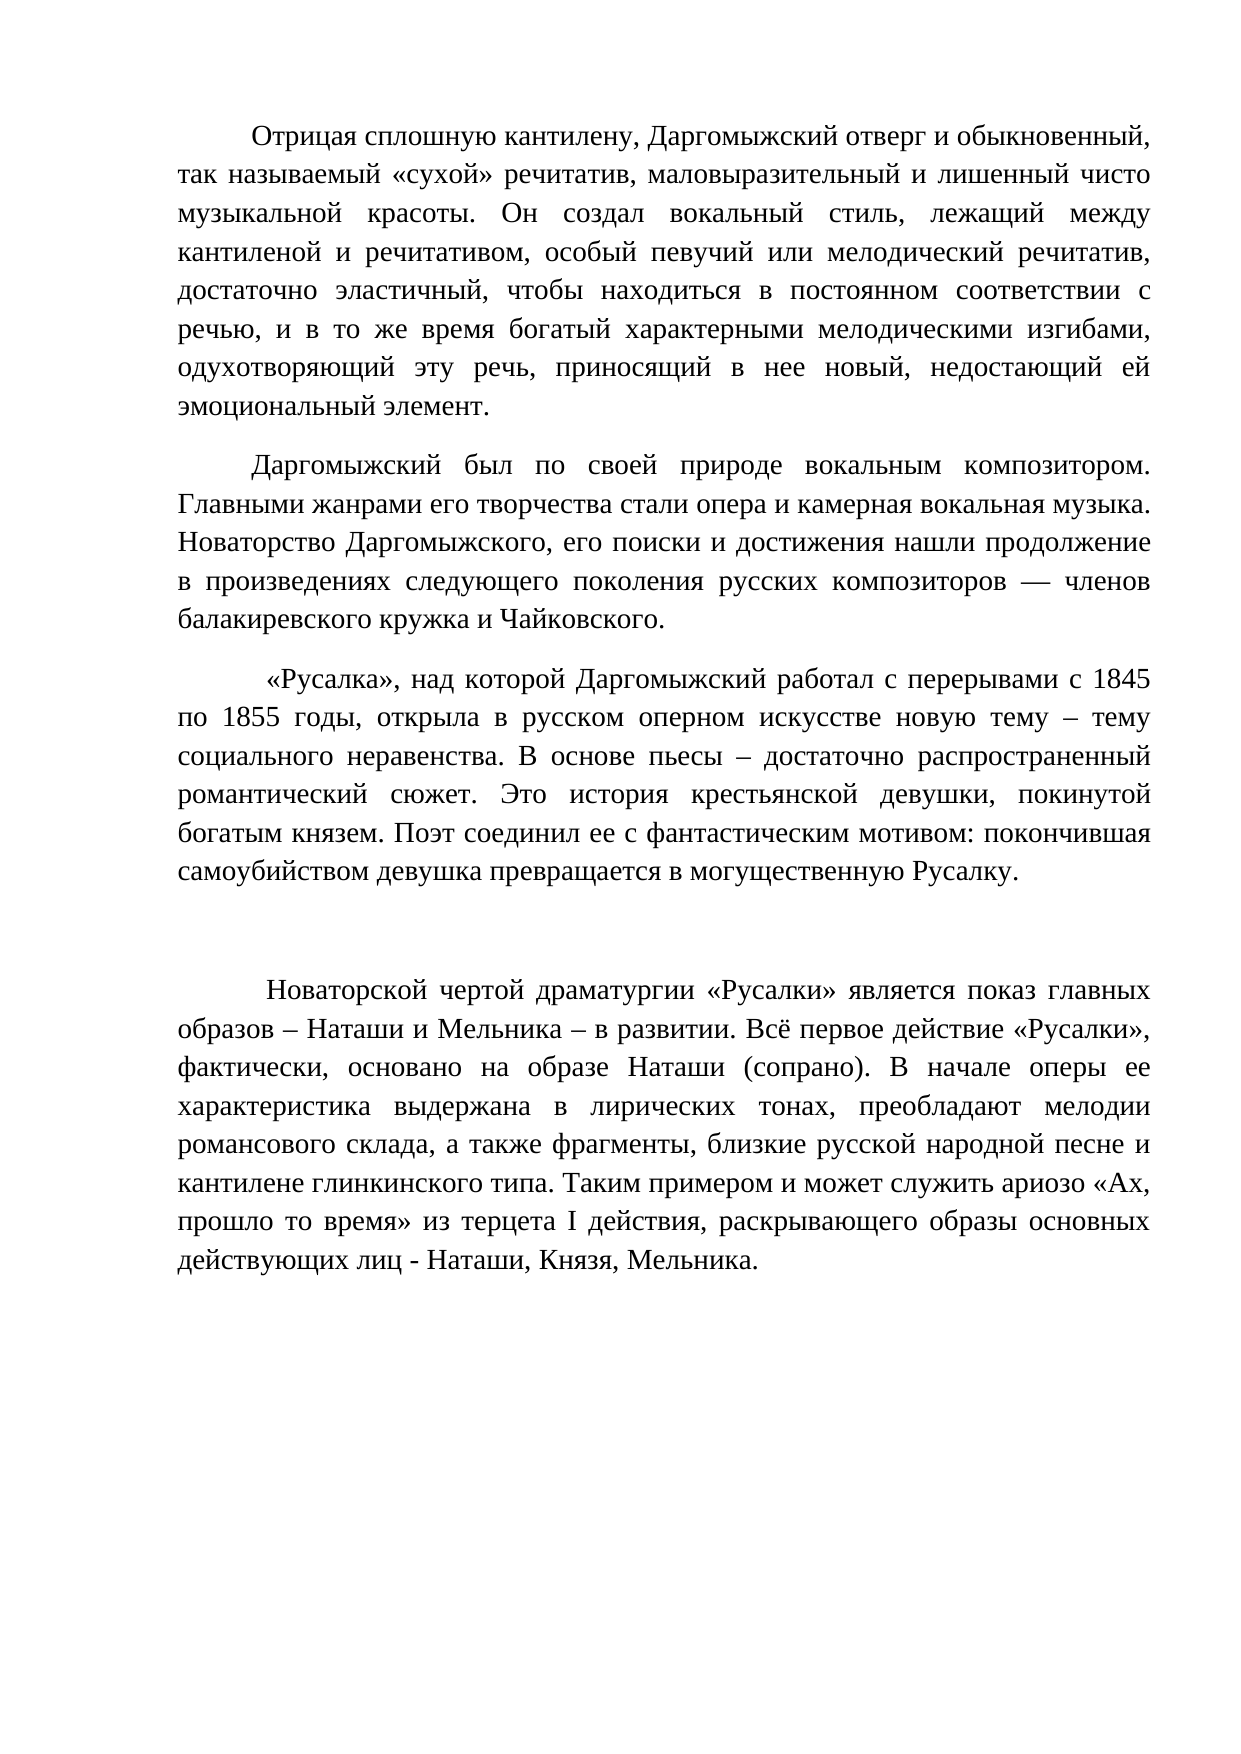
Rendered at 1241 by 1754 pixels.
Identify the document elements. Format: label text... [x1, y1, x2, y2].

text «Русалка», над которой Даргомыжский работал с перерывами с 1845 по 1855 годы, открыла в русском оперном искусстве новую тему – тему социального неравенства. В основе пьесы – достаточно распространенный романтический сюжет. Это история крестьянской девушки, покинутой богатым князем. Поэт соединил ее с фантастическим мотивом: покончившая самоубийством девушка превращается в могущественную Русалку. [177, 661, 1152, 887]
text Новаторской чертой драматургии «Русалки» является показ главных образов – Наташи и Мельника – в развитии. Всё первое действие «Русалки», фактически, основано на образе Наташи (сопрано). В начале оперы ее характеристика выдержана в лирических тонах, преобладают мелодии романсового склада, а также фрагменты, близкие русской народной песне и кантилене глинкинского типа. Таким примером и может служить ариозо «Ах, прошло то время» из терцета I действия, раскрывающего образы основных действующих лиц - Наташи, Князя, Мельника. [177, 972, 1152, 1276]
text Отрицая сплошную кантилену, Даргомыжский отверг и обыкновенный, так называемый «сухой» речитатив, маловыразительный и лишенный чисто музыкальной красоты. Он создал вокальный стиль, лежащий между кантиленой и речитативом, особый певучий или мелодический речитатив, достаточно эластичный, чтобы находиться в постоянном соответствии с речью, и в то же время богатый характерными мелодическими изгибами, одухотворяющий эту речь, приносящий в нее новый, недостающий ей эмоциональный элемент. [177, 118, 1152, 421]
text Даргомыжский был по своей природе вокальным композитором. Главными жанрами его творчества стали опера и камерная вокальная музыка. Новаторство Даргомыжского, его поиски и достижения нашли продолжение в произведениях следующего поколения русских композиторов — членов балакиревского кружка и Чайковского. [177, 447, 1152, 635]
